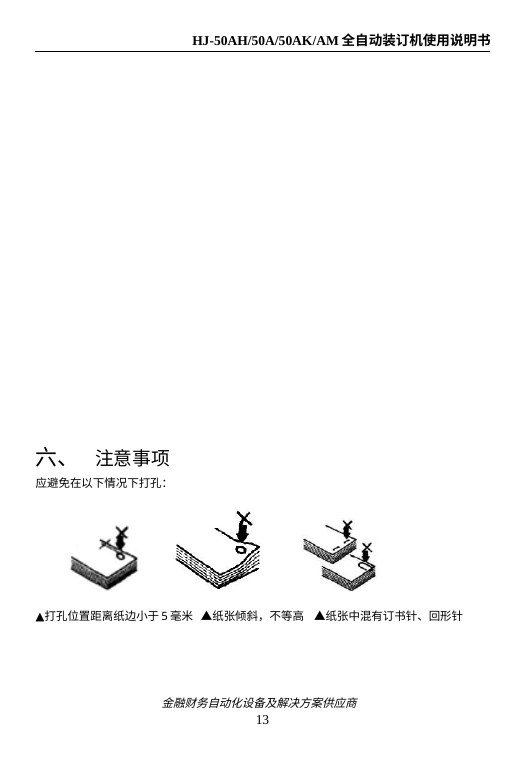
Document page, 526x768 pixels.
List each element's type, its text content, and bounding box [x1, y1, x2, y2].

text ▲打孔位置距离纸边小于5毫米 ▲纸张倾斜，不等高 ▲纸张中混有订书针、回形针 [35, 607, 490, 623]
picture [299, 518, 381, 592]
list 注意事项 [35, 429, 490, 474]
text 应避免在以下情况下打孔： [35, 474, 490, 491]
picture [59, 521, 155, 592]
